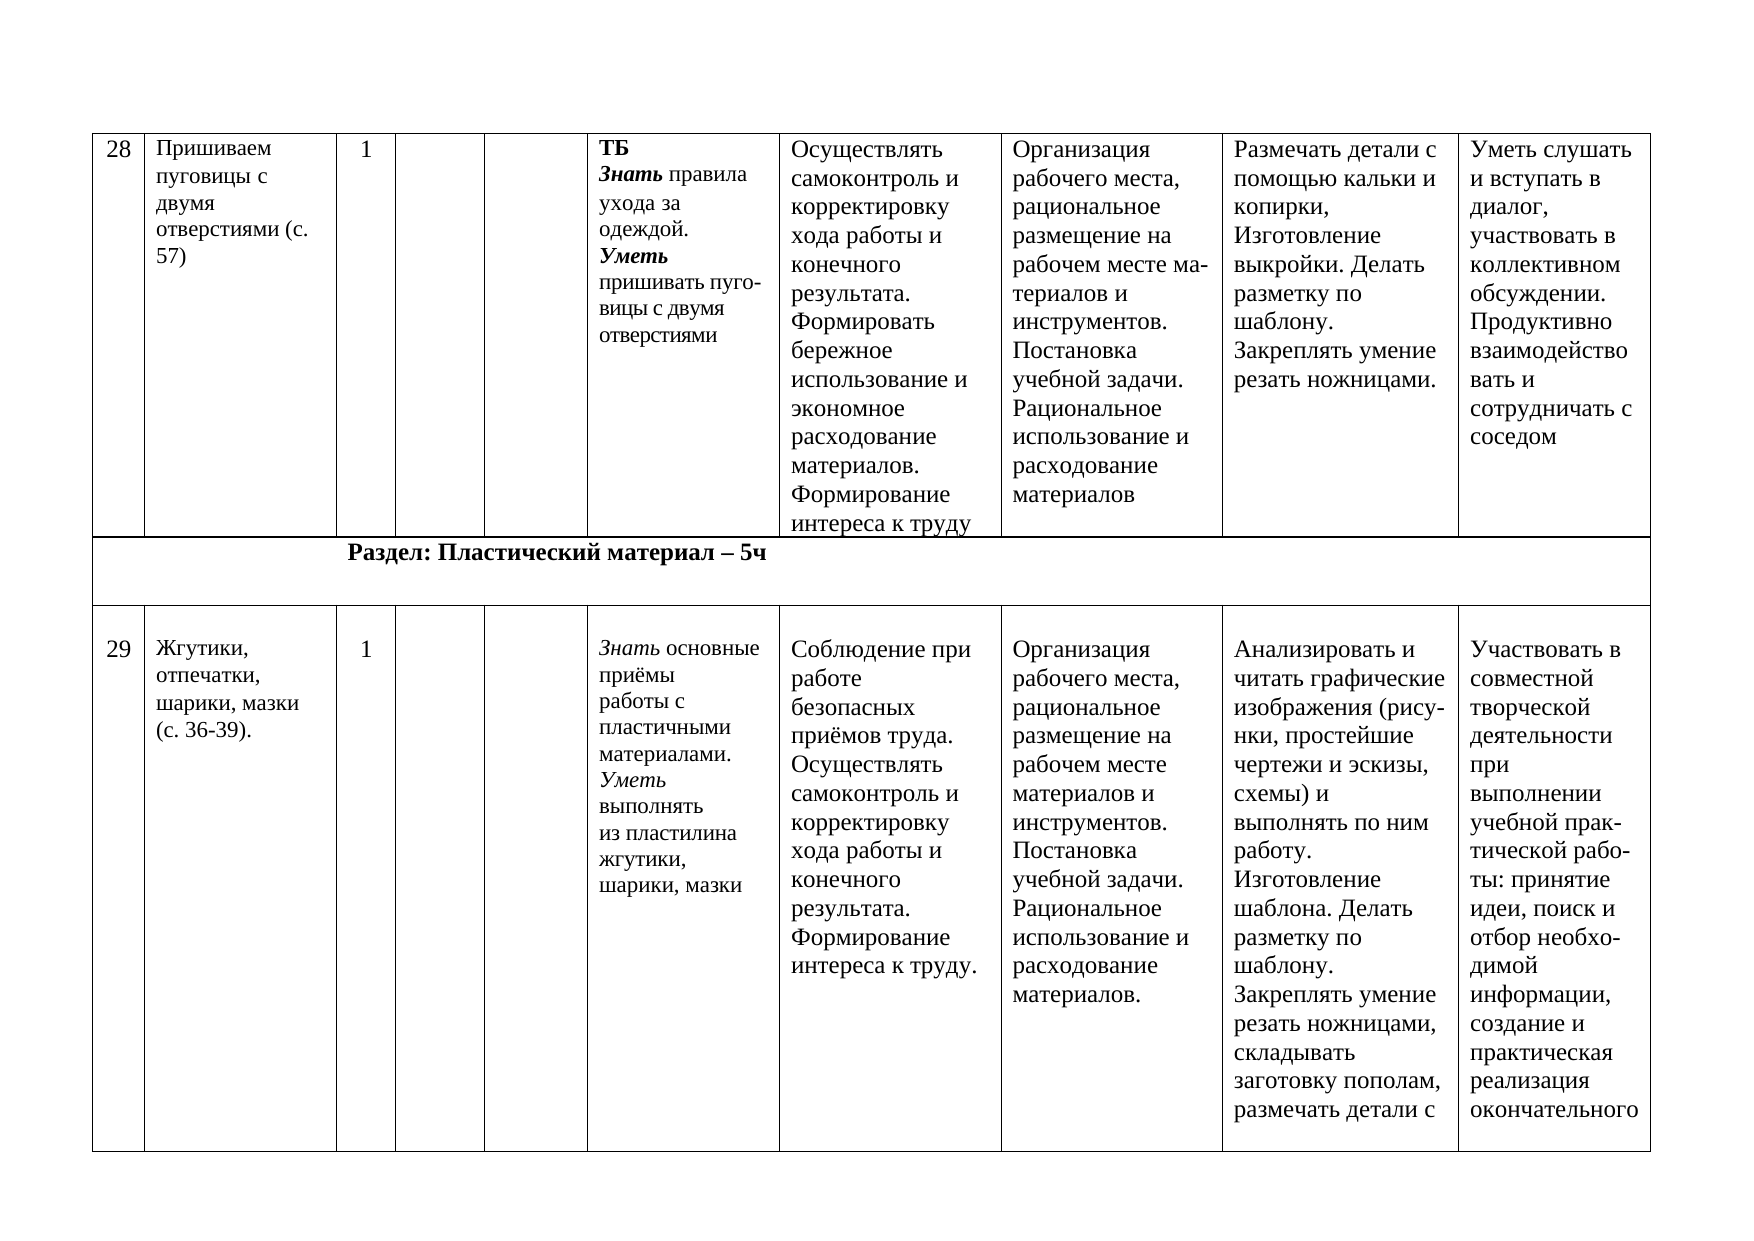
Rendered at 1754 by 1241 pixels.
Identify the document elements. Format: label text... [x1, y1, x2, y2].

table_cell 28 [93, 134, 144, 536]
table_cell 1 [337, 134, 395, 536]
table_cell [396, 134, 484, 536]
table_cell [485, 606, 587, 1151]
table_cell Пришиваем пуговицы с двумя отверстиями (с. 57) [145, 134, 336, 536]
table_cell Организация рабочего места, рациональное размещение на рабочем месте ма-териалов и инструментов. Постановка учебной задачи. Рациональное использование и расходование материалов [1002, 134, 1222, 536]
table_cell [1223, 606, 1458, 1151]
table_cell 29 [93, 606, 144, 1151]
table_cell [1459, 606, 1650, 1151]
table_cell 1 [337, 606, 395, 1151]
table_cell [1459, 134, 1650, 536]
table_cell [145, 606, 336, 1151]
table_cell [396, 606, 484, 1151]
table_cell Осуществлять самоконтроль и корректировку хода работы и конечного результата. Формировать бережное использование и экономное расходование материалов. Формирование интереса к труду [780, 134, 1001, 536]
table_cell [1002, 606, 1222, 1151]
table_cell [780, 606, 1001, 1151]
table_cell Раздел: Пластический материал – 5ч [93, 538, 1650, 604]
table_cell [485, 134, 587, 536]
table_cell ТБ Знать правила ухода за одеждой. Уметь пришивать пуговицы с двумя отверстиями [588, 134, 779, 536]
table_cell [588, 606, 779, 1151]
table_cell Размечать детали с помощью кальки и копирки, Изготовление выкройки. Делать разметку по шаблону. Закреплять умение резать ножницами. [1223, 134, 1458, 536]
